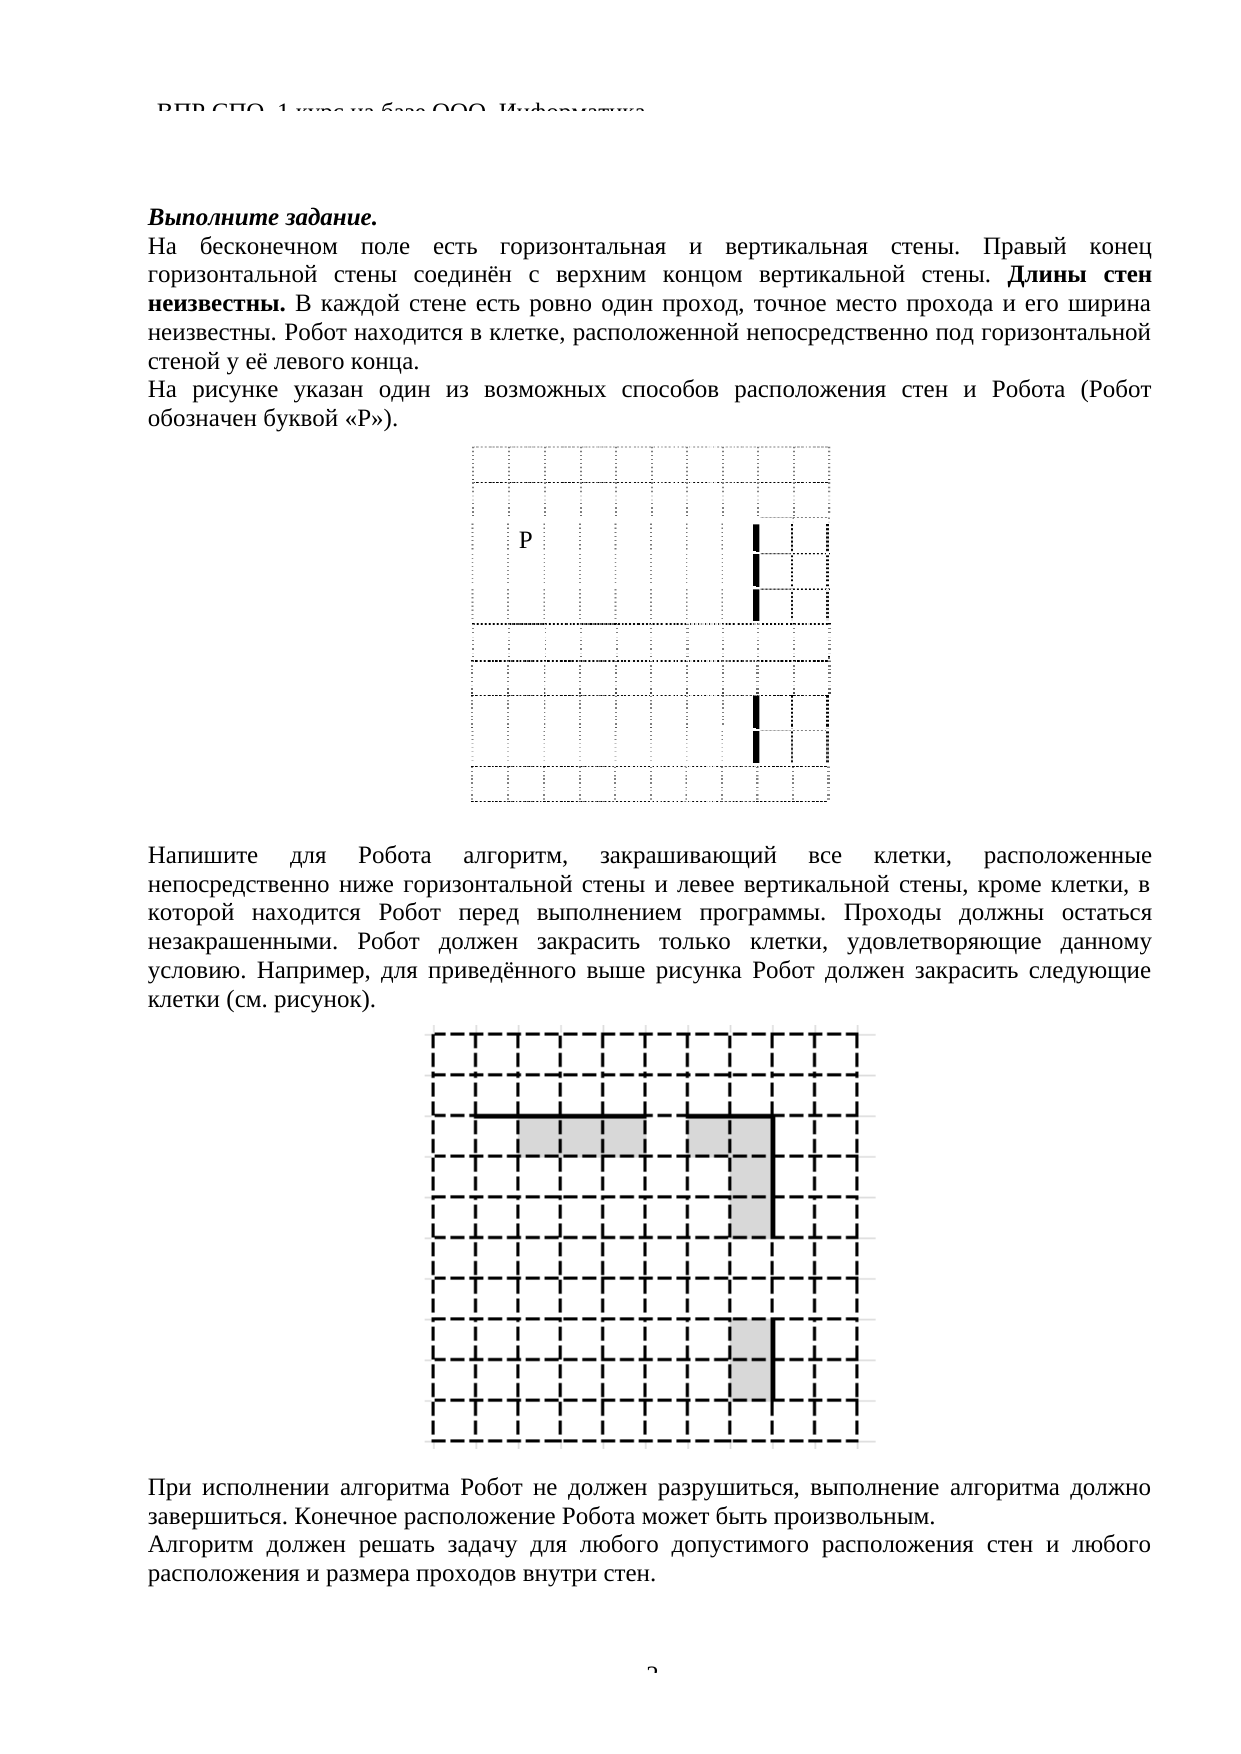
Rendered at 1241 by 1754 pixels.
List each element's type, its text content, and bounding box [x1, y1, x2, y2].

text На бесконечном поле есть горизонтальная и вертикальная стены. Правый конец горизонтальной стены соединён с верхним концом вертикальной стены. Длины стен неизвестны. В каждой стене есть ровно один проход, точное место прохода и его ширина неизвестны. Робот находится в клетке, расположенной непосредственно под горизонтальной стеной у её левого конца. [148, 231, 1152, 374]
text На рисунке указан один из возможных способов расположения стен и Робота (Робот обозначен буквой «Р»). [148, 374, 1152, 432]
text Алгоритм должен решать задачу для любого допустимого расположения стен и любого расположения и размера проходов внутри стен. [148, 1529, 1152, 1587]
text Напишите для Робота алгоритм, закрашивающий все клетки, расположенные непосредственно ниже горизонтальной стены и левее вертикальной стены, кроме клетки, в которой находится Робот перед выполнением программы. Проходы должны остаться незакрашенными. Робот должен закрасить только клетки, удовлетворяющие данному условию. Например, для приведённого выше рисунка Робот должен закрасить следующие клетки (см. рисунок). [148, 840, 1152, 1012]
picture [468, 444, 832, 805]
picture [424, 1025, 876, 1449]
subtitle Выполните задание. [148, 202, 1176, 231]
